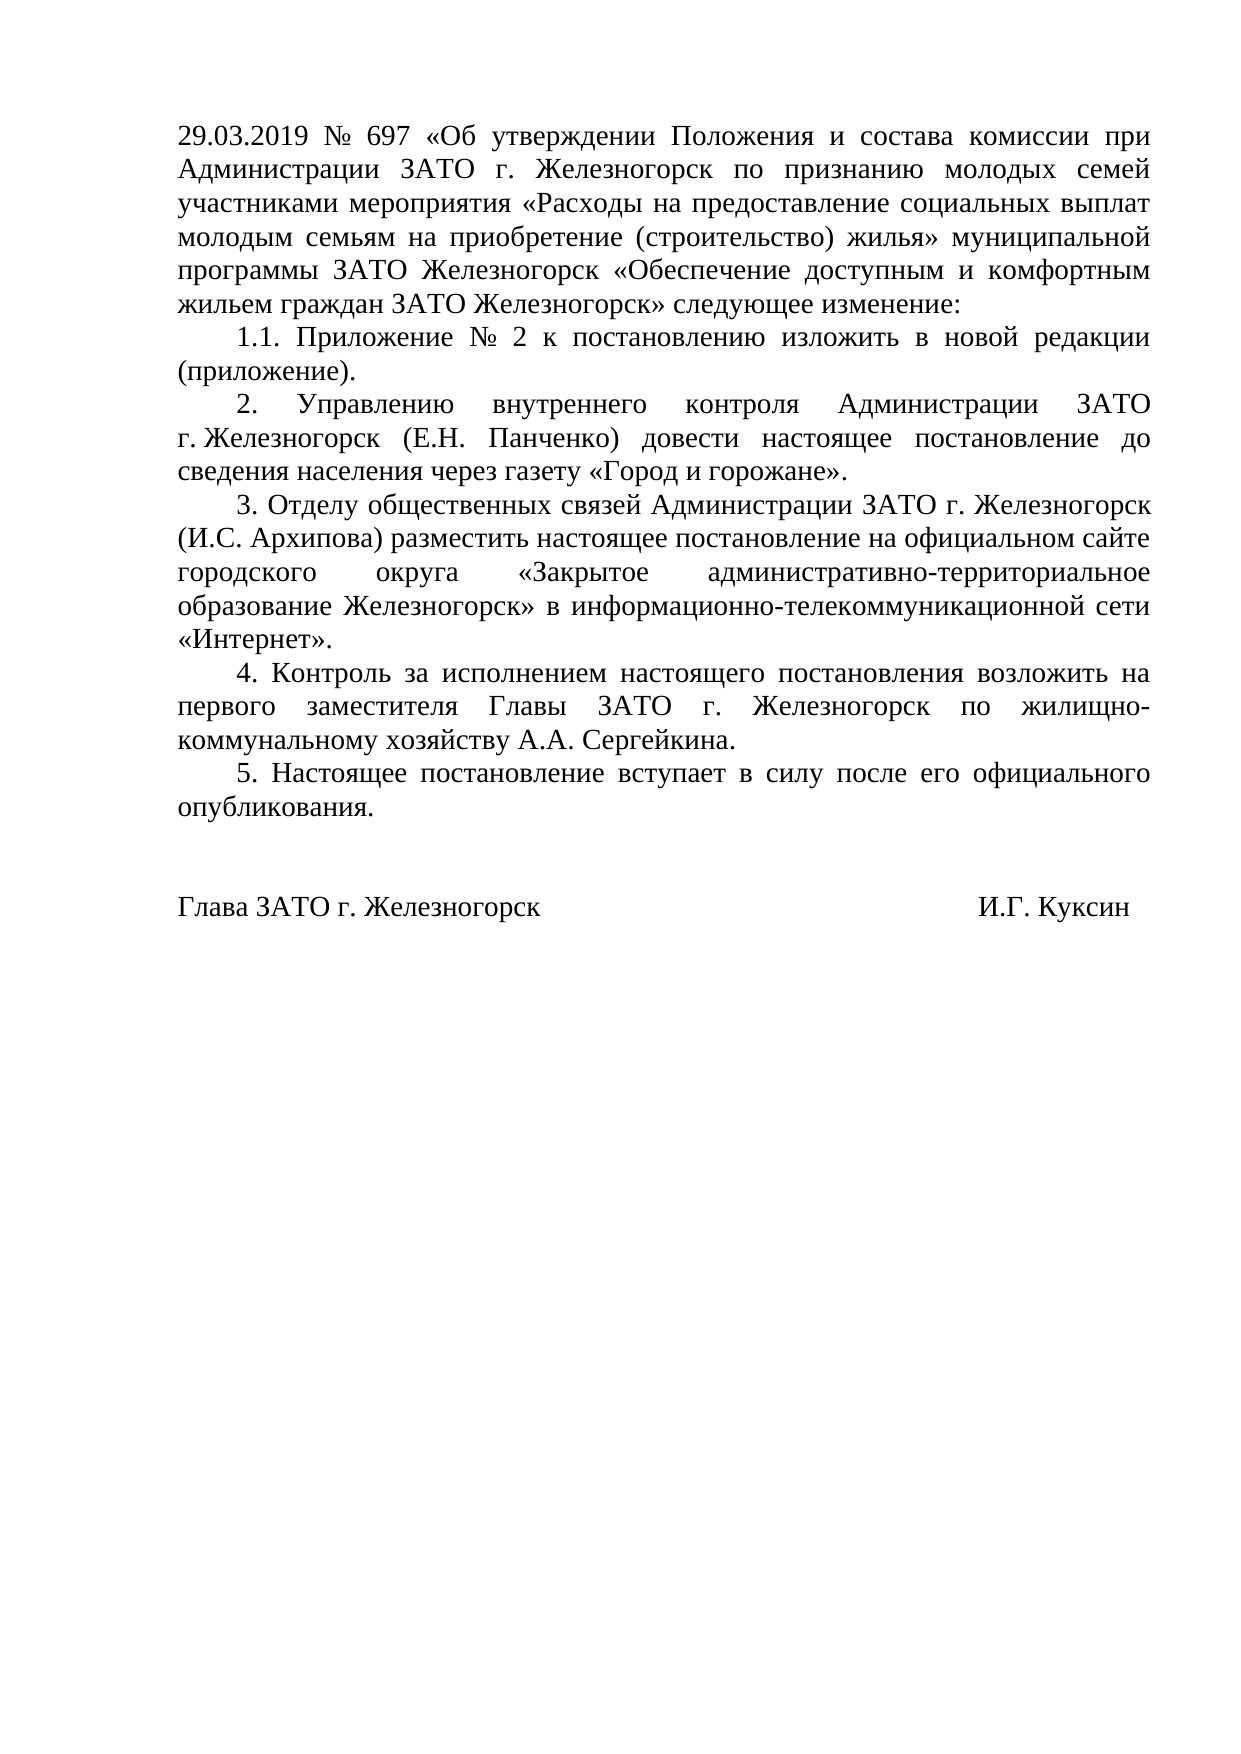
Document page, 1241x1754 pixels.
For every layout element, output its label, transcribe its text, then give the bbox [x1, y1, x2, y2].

text 29.03.2019 № 697 «Об утверждении Положения и состава комиссии при Администрации ЗАТО г. Железногорск по признанию молодых семей участниками мероприятия «Расходы на предоставление социальных выплат молодым семьям на приобретение (строительство) жилья» муниципальной программы ЗАТО Железногорск «Обеспечение доступным и комфортным жильем граждан ЗАТО Железногорск» следующее изменение: [177, 118, 1152, 319]
text 5. Настоящее постановление вступает в силу после его официального опубликования. [177, 755, 1152, 822]
text 4. Контроль за исполнением настоящего постановления возложить на первого заместителя Главы ЗАТО г. Железногорск по жилищно-коммунальному хозяйству А.А. Сергейкина. [177, 655, 1152, 755]
text 3. Отделу общественных связей Администрации ЗАТО г. Железногорск (И.С. Архипова) разместить настоящее постановление на официальном сайте городского округа «Закрытое административно-территориальное образование Железногорск» в информационно-телекоммуникационной сети «Интернет». [177, 487, 1152, 655]
text Глава ЗАТО г. Железногорск И.Г. Куксин [177, 889, 1152, 923]
list 1.1. Приложение № 2 к постановлению изложить в новой редакции (приложение). [177, 319, 1152, 386]
text 2. Управлению внутреннего контроля Администрации ЗАТО г. Железногорск (Е.Н. Панченко) довести настоящее постановление до сведения населения через газету «Город и горожане». [177, 386, 1152, 487]
